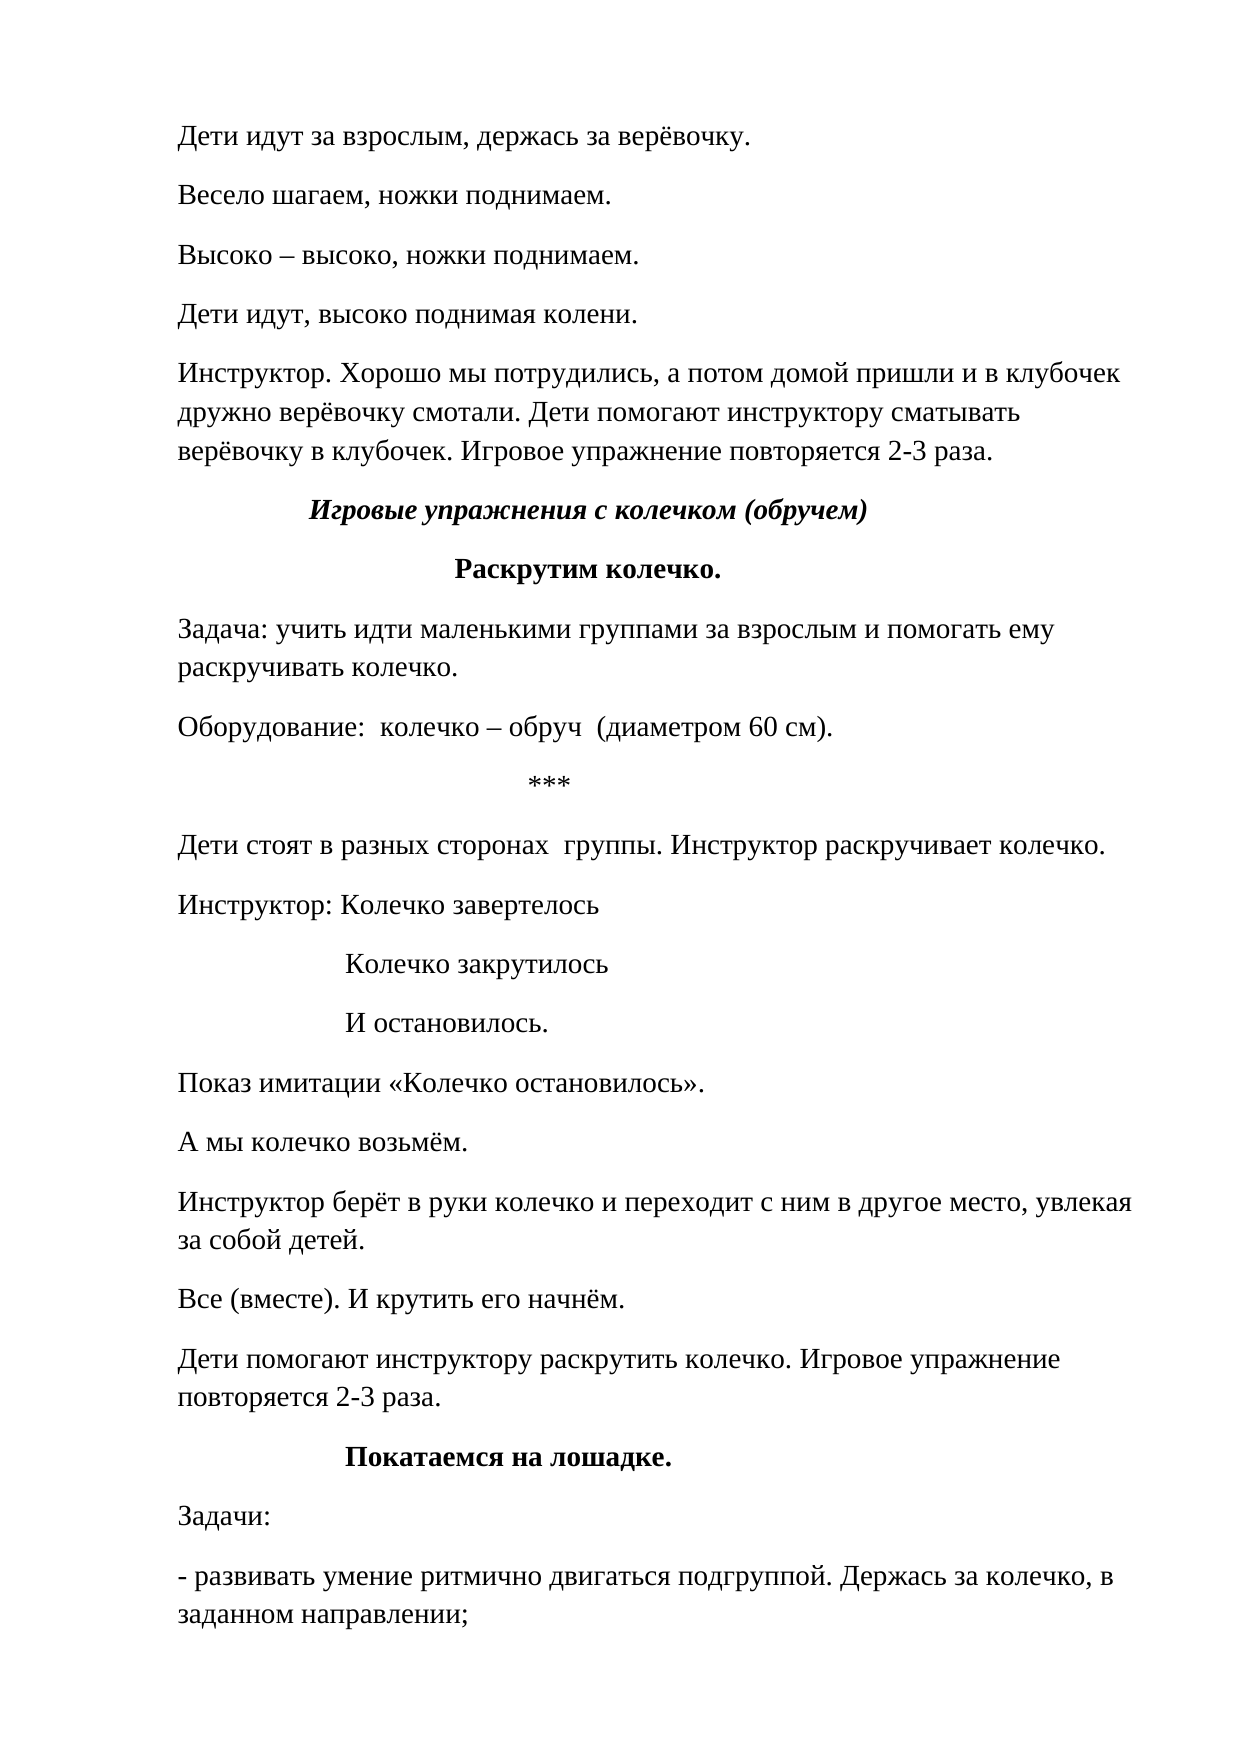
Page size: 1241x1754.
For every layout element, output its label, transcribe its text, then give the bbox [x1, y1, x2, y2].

text Инструктор берёт в руки колечко и переходит с ним в другое место, увлекая за собой детей. [177, 1184, 1152, 1256]
text Колечко закрутилось [177, 946, 1152, 980]
text - развивать умение ритмично двигаться подгруппой. Держась за колечко, в заданном направлении; [177, 1558, 1152, 1630]
text Дети идут за взрослым, держась за верёвочку. [177, 118, 1152, 152]
text Весело шагаем, ножки поднимаем. [177, 177, 1152, 211]
text А мы колечко возьмём. [177, 1124, 1152, 1158]
text Дети идут, высоко поднимая колени. [177, 296, 1152, 330]
text Высоко – высоко, ножки поднимаем. [177, 237, 1152, 270]
text *** [177, 768, 1152, 802]
text Игровые упражнения с колечком (обручем) [177, 492, 1152, 526]
text Все (вместе). И крутить его начнём. [177, 1282, 1152, 1315]
text Дети помогают инструктору раскрутить колечко. Игровое упражнение повторяется 2-3 раза. [177, 1341, 1152, 1413]
text Дети стоят в разных сторонах группы. Инструктор раскручивает колечко. [177, 827, 1152, 861]
text Инструктор: Колечко завертелось [177, 887, 1152, 920]
text Оборудование: колечко – обруч (диаметром 60 см). [177, 709, 1152, 742]
text Раскрутим колечко. [177, 551, 1152, 585]
text Показ имитации «Колечко остановилось». [177, 1065, 1152, 1098]
text Покатаемся на лошадке. [177, 1439, 1152, 1472]
text И остановилось. [177, 1006, 1152, 1039]
text Инструктор. Хорошо мы потрудились, а потом домой пришли и в клубочек дружно верёвочку смотали. Дети помогают инструктору сматывать верёвочку в клубочек. Игровое упражнение повторяется 2-3 раза. [177, 356, 1152, 466]
text Задачи: [177, 1498, 1152, 1532]
text Задача: учить идти маленькими группами за взрослым и помогать ему раскручивать колечко. [177, 611, 1152, 683]
